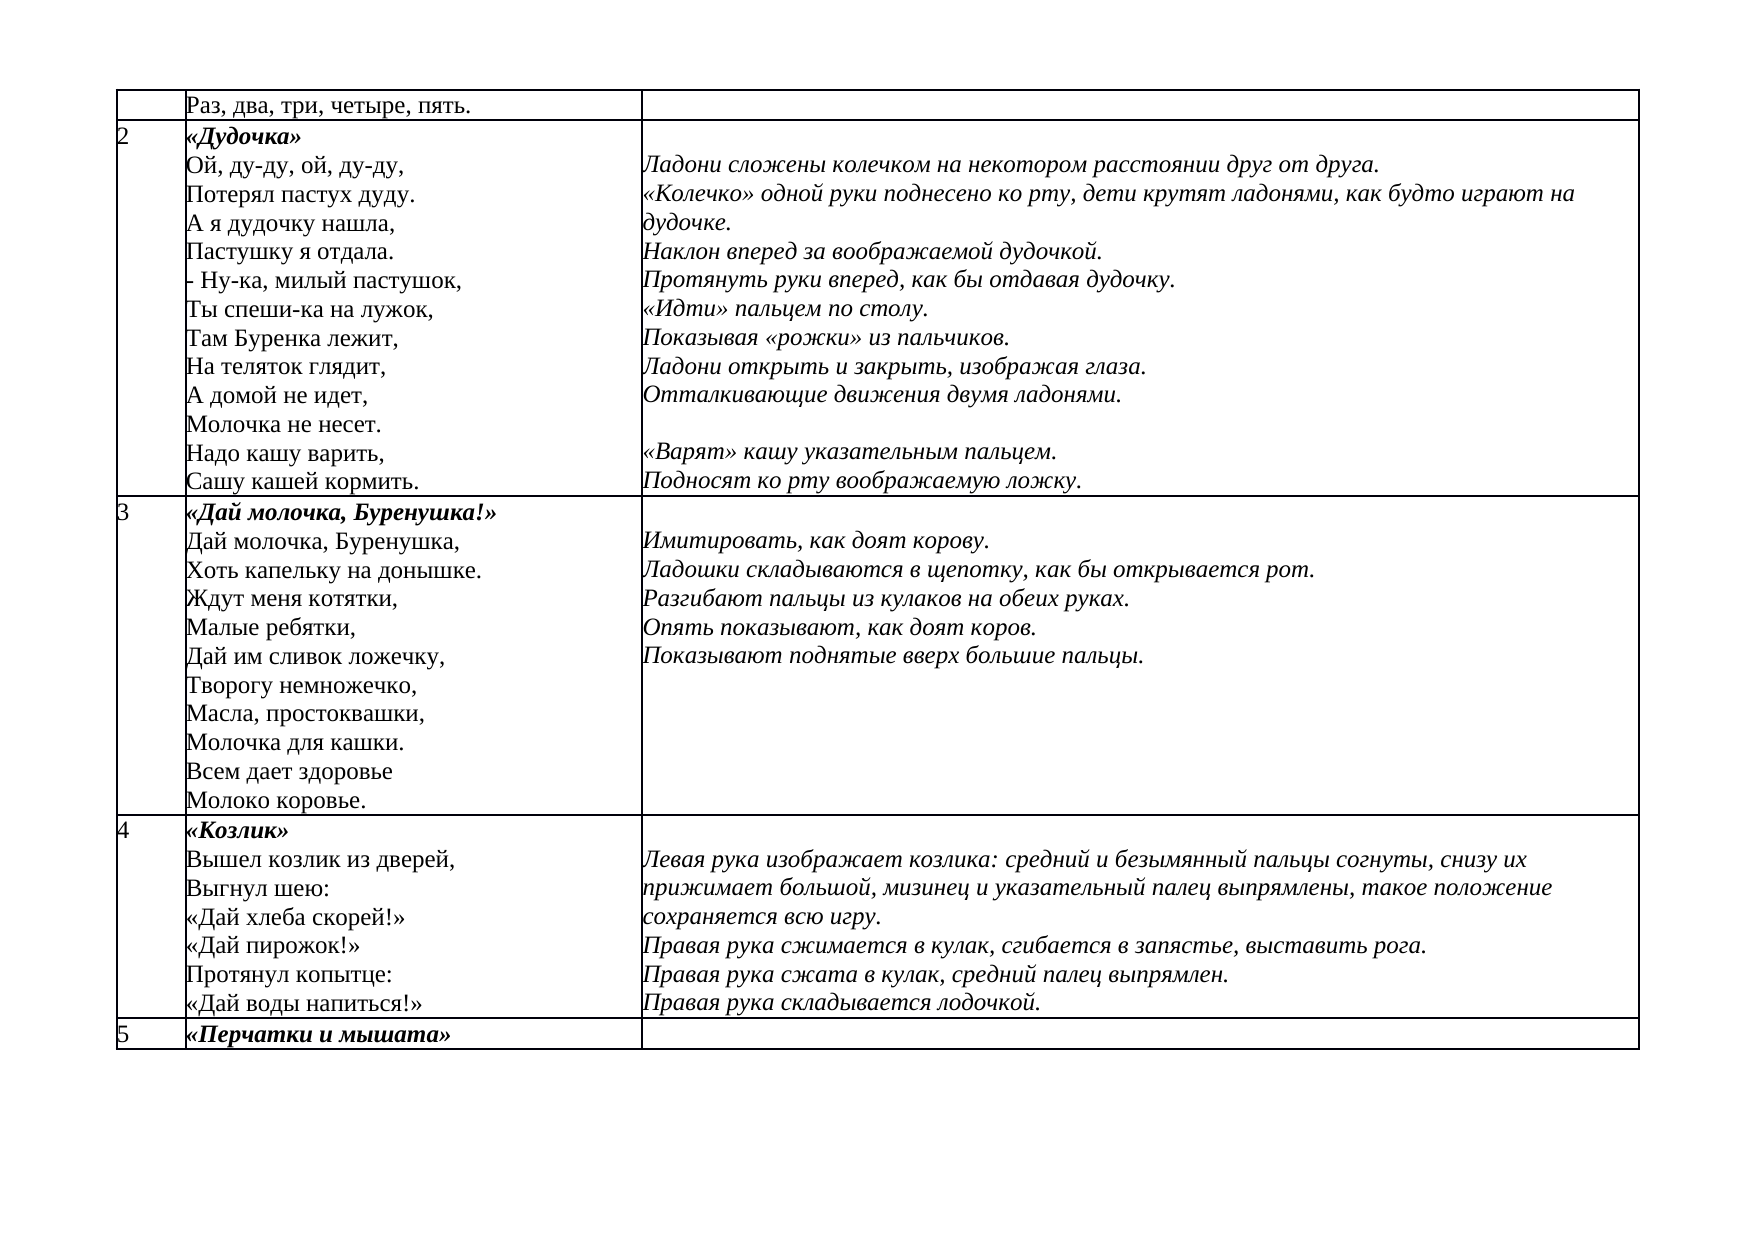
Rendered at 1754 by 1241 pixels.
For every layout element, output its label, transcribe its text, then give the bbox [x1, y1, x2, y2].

table_cell 5 [118, 1019, 185, 1048]
table_cell Левая рука изображает козлика: средний и безымянный пальцы согнуты, снизу их прижимает большой, мизинец и указательный палец выпрямлены, такое положение сохраняется всю игру. Правая рука сжимается в кулак, сгибается в запястье, выставить рога. Правая рука сжата в кулак, средний палец выпрямлен. Правая рука складывается лодочкой. [643, 816, 1638, 1017]
table_cell 3 [118, 497, 185, 813]
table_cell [643, 1019, 1638, 1048]
table_cell «Дай молочка, Буренушка!» Дай молочка, Буренушка, Хоть капельку на донышке. Ждут меня котятки, Малые ребятки, Дай им сливок ложечку, Творогу немножечко, Масла, простоквашки, Молочка для кашки. Всем дает здоровье Молоко коровье. [187, 497, 641, 813]
table_cell «Козлик» Вышел козлик из дверей, Выгнул шею: «Дай хлеба скорей!» «Дай пирожок!» Протянул копытце: «Дай воды напиться!» [187, 816, 641, 1017]
table_cell Имитировать, как доят корову. Ладошки складываются в щепотку, как бы открывается рот. Разгибают пальцы из кулаков на обеих руках. Опять показывают, как доят коров. Показывают поднятые вверх большие пальцы. [643, 497, 1638, 813]
table_cell Ладони сложены колечком на некотором расстоянии друг от друга. «Колечко» одной руки поднесено ко рту, дети крутят ладонями, как будто играют на дудочке. Наклон вперед за воображаемой дудочкой. Протянуть руки вперед, как бы отдавая дудочку. «Идти» пальцем по столу. Показывая «рожки» из пальчиков. Ладони открыть и закрыть, изображая глаза. Отталкивающие движения двумя ладонями. «Варят» кашу указательным пальцем. Подносят ко рту воображаемую ложку. [643, 121, 1638, 495]
table_cell 2 [118, 121, 185, 495]
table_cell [643, 91, 1638, 119]
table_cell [187, 1019, 641, 1048]
table_cell «Дудочка» Ой, ду-ду, ой, ду-ду, Потерял пастух дуду. А я дудочку нашла, Пастушку я отдала. - Ну-ка, милый пастушок, Ты спеши-ка на лужок, Там Буренка лежит, На теляток глядит, А домой не идет, Молочка не несет. Надо кашу варить, Сашу кашей кормить. [187, 121, 641, 495]
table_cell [187, 91, 641, 119]
table_cell 4 [118, 816, 185, 1017]
table_cell 1 [118, 91, 185, 119]
